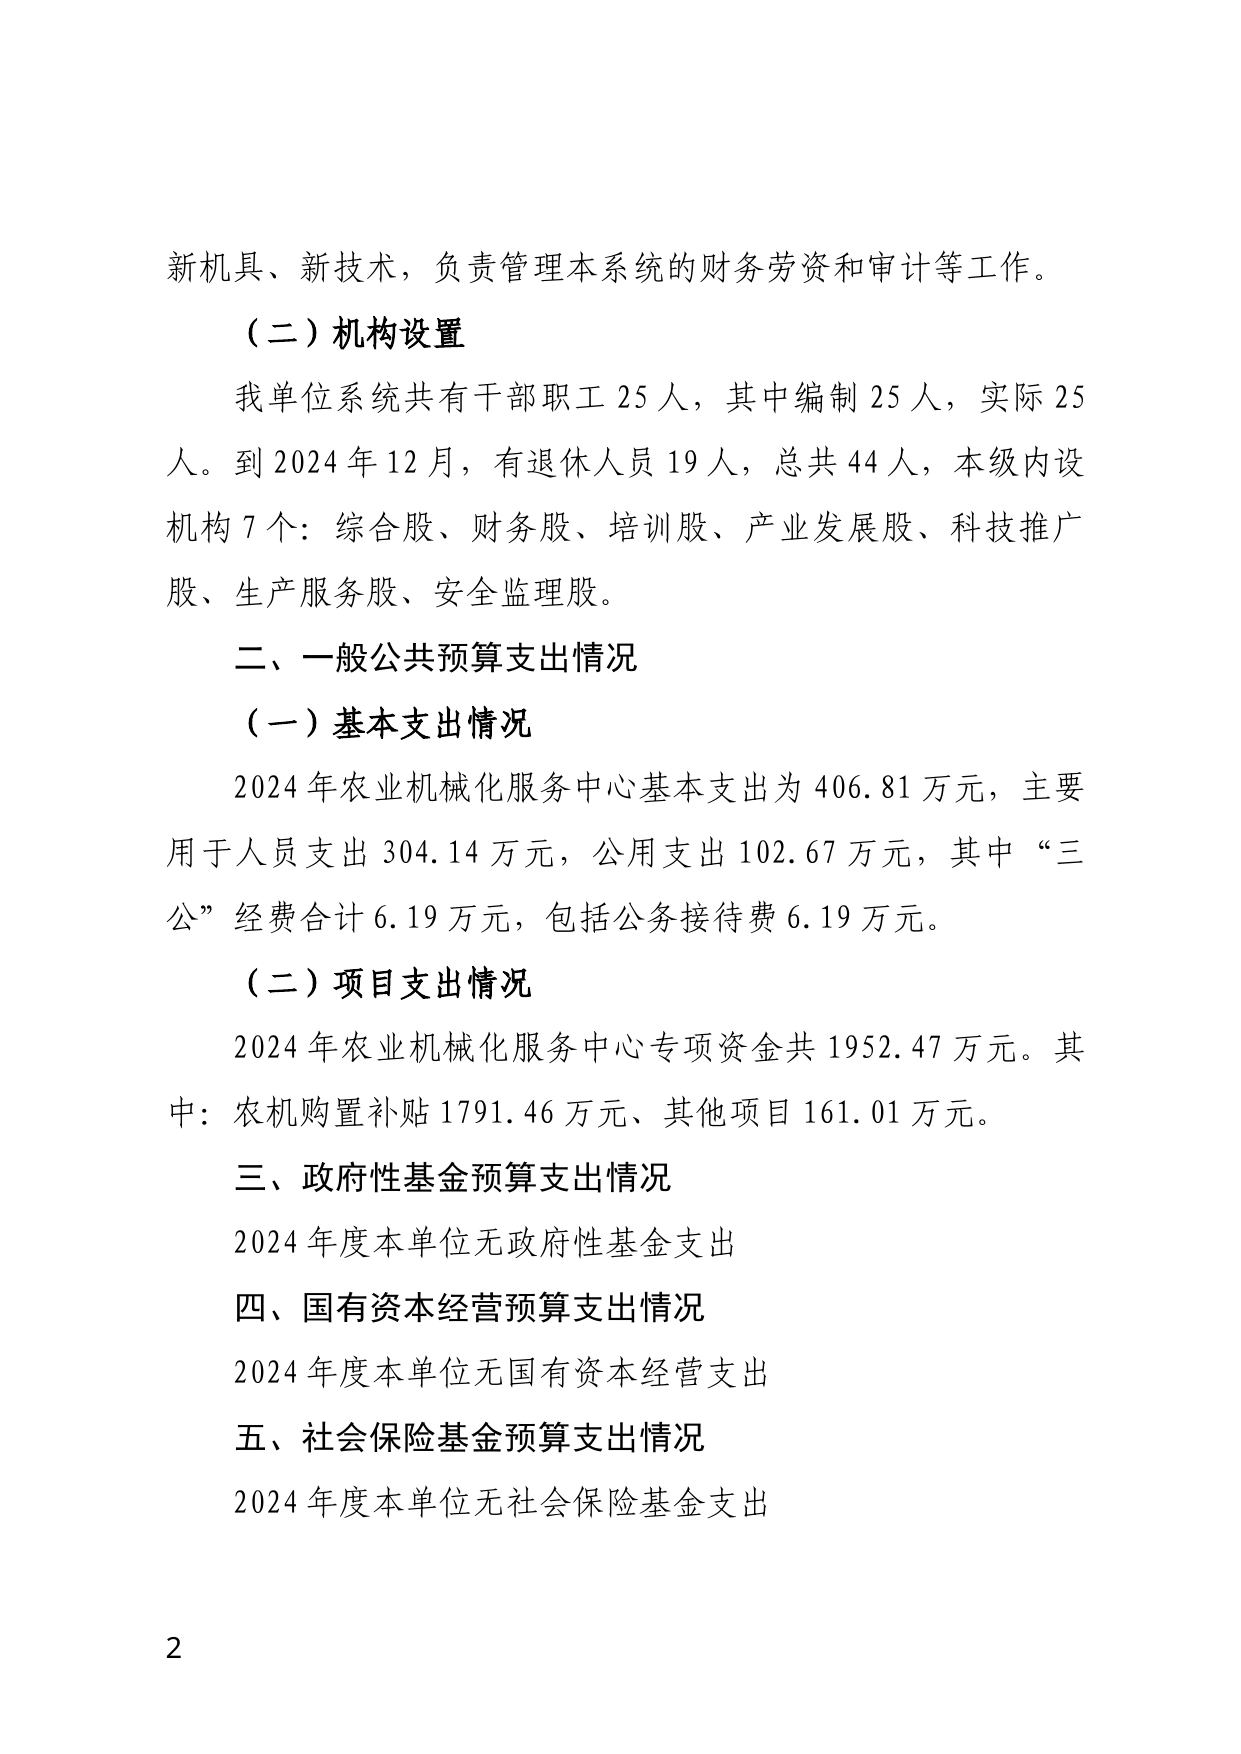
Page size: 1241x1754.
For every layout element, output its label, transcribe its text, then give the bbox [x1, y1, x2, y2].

text （二）机构设置 [165, 298, 1087, 363]
text （一）基本支出情况 [165, 688, 1087, 753]
text 三、政府性基金预算支出情况 [165, 1143, 1087, 1208]
text 2024年度本单位无政府性基金支出 [165, 1208, 1087, 1273]
text 四、国有资本经营预算支出情况 [165, 1273, 1087, 1338]
text 二、一般公共预算支出情况 [165, 623, 1087, 688]
text 我单位系统共有干部职工25人，其中编制25人，实际25人。到2024年12月，有退休人员19人，总共44人，本级内设机构7个：综合股、财务股、培训股、产业发展股、科技推广股、生产服务股、安全监理股。 [165, 363, 1087, 623]
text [165, 233, 1087, 298]
text 2024年度本单位无国有资本经营支出 [165, 1338, 1087, 1403]
text 2024年农业机械化服务中心专项资金共1952.47万元。其中：农机购置补贴1791.46万元、其他项目161.01万元。 [165, 1013, 1087, 1143]
text 2024年度本单位无社会保险基金支出 [165, 1468, 1087, 1533]
text 2024年农业机械化服务中心基本支出为406.81万元，主要用于人员支出304.14万元，公用支出102.67万元，其中“三公”经费合计6.19万元，包括公务接待费6.19万元。 [165, 753, 1087, 948]
text 五、社会保险基金预算支出情况 [165, 1403, 1087, 1468]
text （二）项目支出情况 [165, 948, 1087, 1013]
